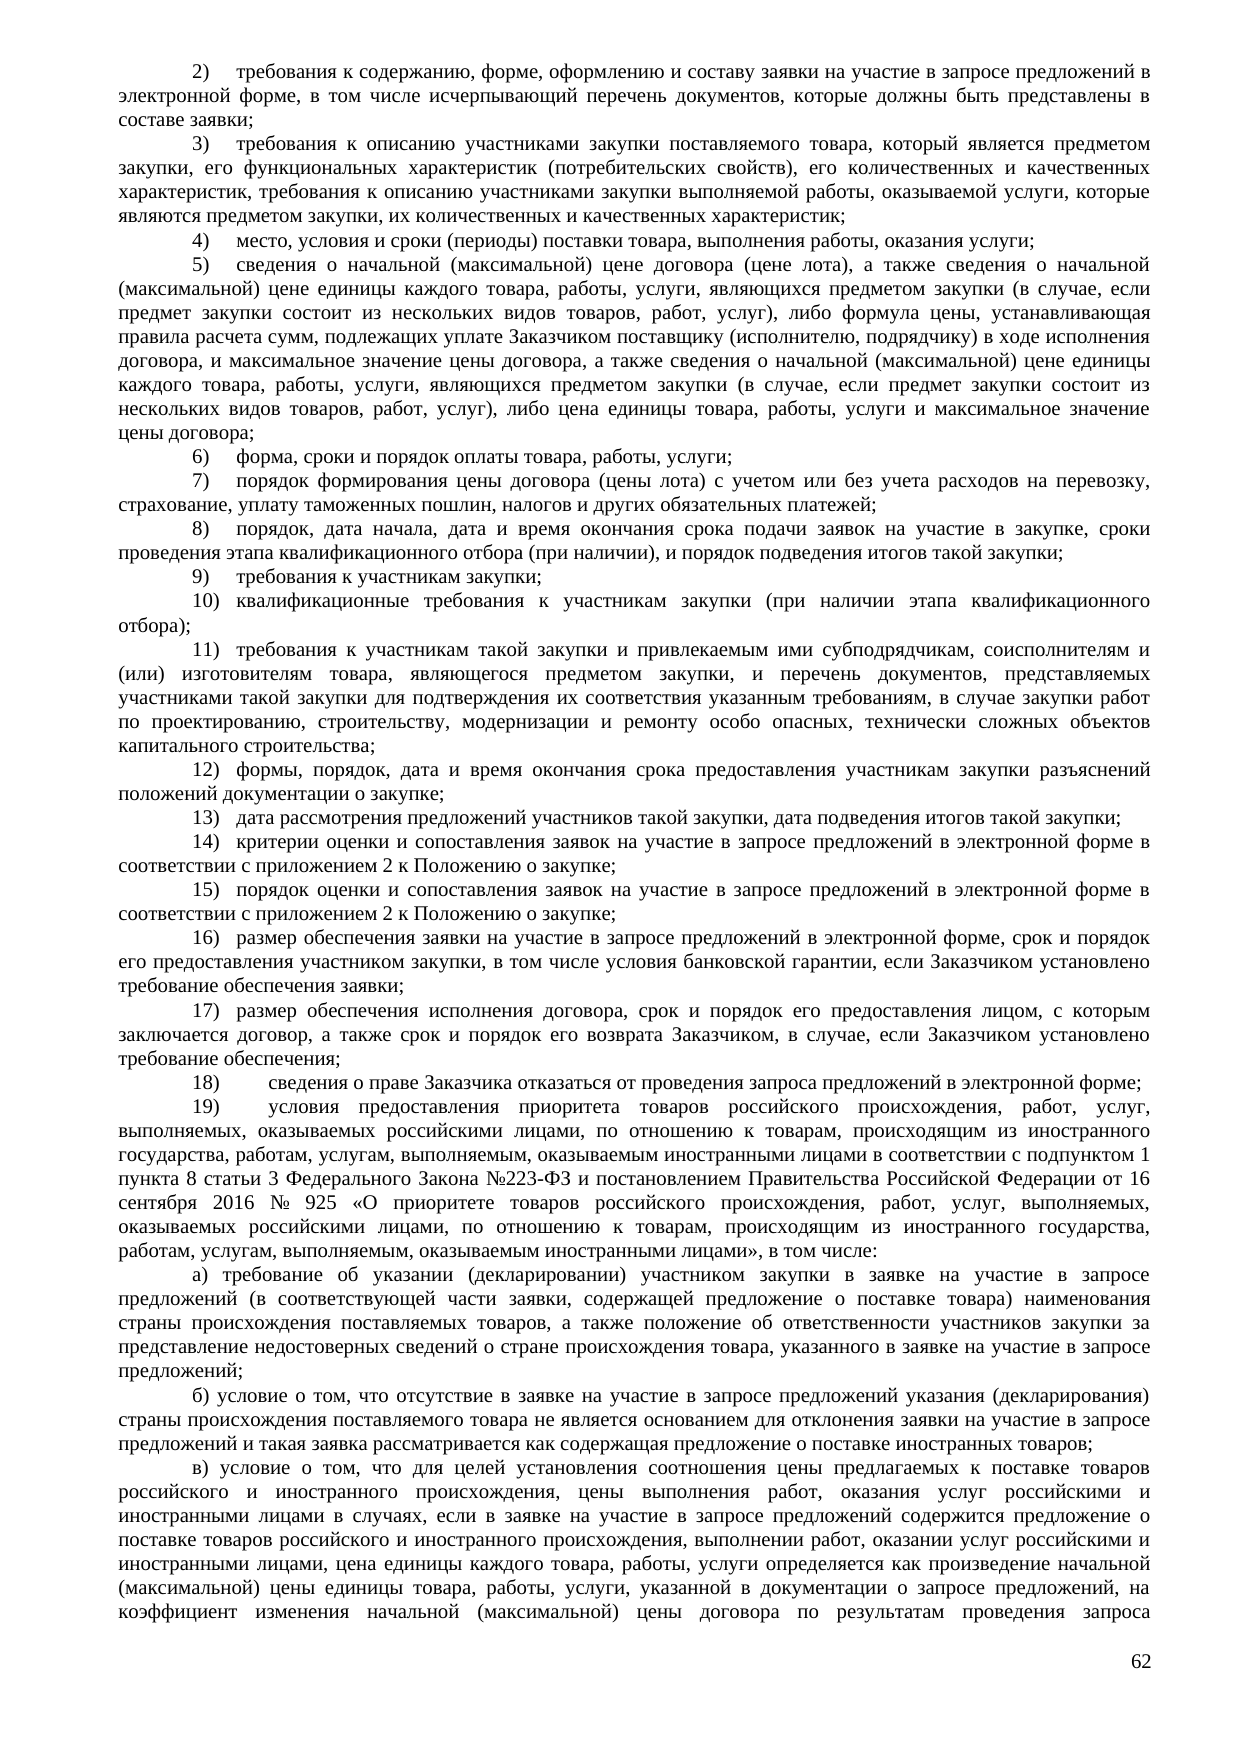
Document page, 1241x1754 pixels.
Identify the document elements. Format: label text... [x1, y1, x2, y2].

text 17) размер обеспечения исполнения договора, срок и порядок его предоставления лицом, с которым заключается договор, а также срок и порядок его возврата Заказчиком, в случае, если Заказчиком установлено требование обеспечения; [118, 997, 1152, 1070]
text 4) место, условия и сроки (периоды) поставки товара, выполнения работы, оказания услуги; [118, 227, 1152, 252]
text 3) требования к описанию участниками закупки поставляемого товара, который является предметом закупки, его функциональных характеристик (потребительских свойств), его количественных и качественных характеристик, требования к описанию участниками закупки выполняемой работы, оказываемой услуги, которые являются предметом закупки, их количественных и качественных характеристик; [118, 131, 1152, 227]
text 15) порядок оценки и сопоставления заявок на участие в запросе предложений в электронной форме в соответствии с приложением 2 к Положению о закупке; [118, 877, 1152, 925]
text 14) критерии оценки и сопоставления заявок на участие в запросе предложений в электронной форме в соответствии с приложением 2 к Положению о закупке; [118, 829, 1152, 877]
text 7) порядок формирования цены договора (цены лота) с учетом или без учета расходов на перевозку, страхование, уплату таможенных пошлин, налогов и других обязательных платежей; [118, 468, 1152, 516]
text б) условие о том, что отсутствие в заявке на участие в запросе предложений указания (декларирования) страны происхождения поставляемого товара не является основанием для отклонения заявки на участие в запросе предложений и такая заявка рассматривается как содержащая предложение о поставке иностранных товаров; [118, 1382, 1152, 1455]
text 2) требования к содержанию, форме, оформлению и составу заявки на участие в запросе предложений в электронной форме, в том числе исчерпывающий перечень документов, которые должны быть представлены в составе заявки; [118, 59, 1152, 131]
text 19) условия предоставления приоритета товаров российского происхождения, работ, услуг, выполняемых, оказываемых российскими лицами, по отношению к товарам, происходящим из иностранного государства, работам, услугам, выполняемым, оказываемым иностранными лицами в соответствии с подпунктом 1 пункта 8 статьи 3 Федерального Закона №223-ФЗ и постановлением Правительства Российской Федерации от 16 сентября 2016 № 925 «О приоритете товаров российского происхождения, работ, услуг, выполняемых, оказываемых российскими лицами, по отношению к товарам, происходящим из иностранного государства, работам, услугам, выполняемым, оказываемым иностранными лицами», в том числе: [118, 1094, 1152, 1262]
text 11) требования к участникам такой закупки и привлекаемым ими субподрядчикам, соисполнителям и (или) изготовителям товара, являющегося предметом закупки, и перечень документов, представляемых участниками такой закупки для подтверждения их соответствия указанным требованиям, в случае закупки работ по проектированию, строительству, модернизации и ремонту особо опасных, технически сложных объектов капитального строительства; [118, 637, 1152, 757]
text 16) размер обеспечения заявки на участие в запросе предложений в электронной форме, срок и порядок его предоставления участником закупки, в том числе условия банковской гарантии, если Заказчиком установлено требование обеспечения заявки; [118, 925, 1152, 997]
text 9) требования к участникам закупки; [118, 564, 1152, 588]
text 10) квалификационные требования к участникам закупки (при наличии этапа квалификационного отбора); [118, 588, 1152, 637]
text 12) формы, порядок, дата и время окончания срока предоставления участникам закупки разъяснений положений документации о закупке; [118, 757, 1152, 805]
text 18) сведения о праве Заказчика отказаться от проведения запроса предложений в электронной форме; [118, 1070, 1152, 1094]
text 8) порядок, дата начала, дата и время окончания срока подачи заявок на участие в закупке, сроки проведения этапа квалификационного отбора (при наличии), и порядок подведения итогов такой закупки; [118, 516, 1152, 564]
text 13) дата рассмотрения предложений участников такой закупки, дата подведения итогов такой закупки; [118, 805, 1152, 829]
text 6) форма, сроки и порядок оплаты товара, работы, услуги; [118, 444, 1152, 468]
text 5) сведения о начальной (максимальной) цене договора (цене лота), а также сведения о начальной (максимальной) цене единицы каждого товара, работы, услуги, являющихся предметом закупки (в случае, если предмет закупки состоит из нескольких видов товаров, работ, услуг), либо формула цены, устанавливающая правила расчета сумм, подлежащих уплате Заказчиком поставщику (исполнителю, подрядчику) в ходе исполнения договора, и максимальное значение цены договора, а также сведения о начальной (максимальной) цене единицы каждого товара, работы, услуги, являющихся предметом закупки (в случае, если предмет закупки состоит из нескольких видов товаров, работ, услуг), либо цена единицы товара, работы, услуги и максимальное значение цены договора; [118, 252, 1152, 444]
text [118, 1455, 1152, 1623]
text а) требование об указании (декларировании) участником закупки в заявке на участие в запросе предложений (в соответствующей части заявки, содержащей предложение о поставке товара) наименования страны происхождения поставляемых товаров, а также положение об ответственности участников закупки за представление недостоверных сведений о стране происхождения товара, указанного в заявке на участие в запросе предложений; [118, 1262, 1152, 1382]
